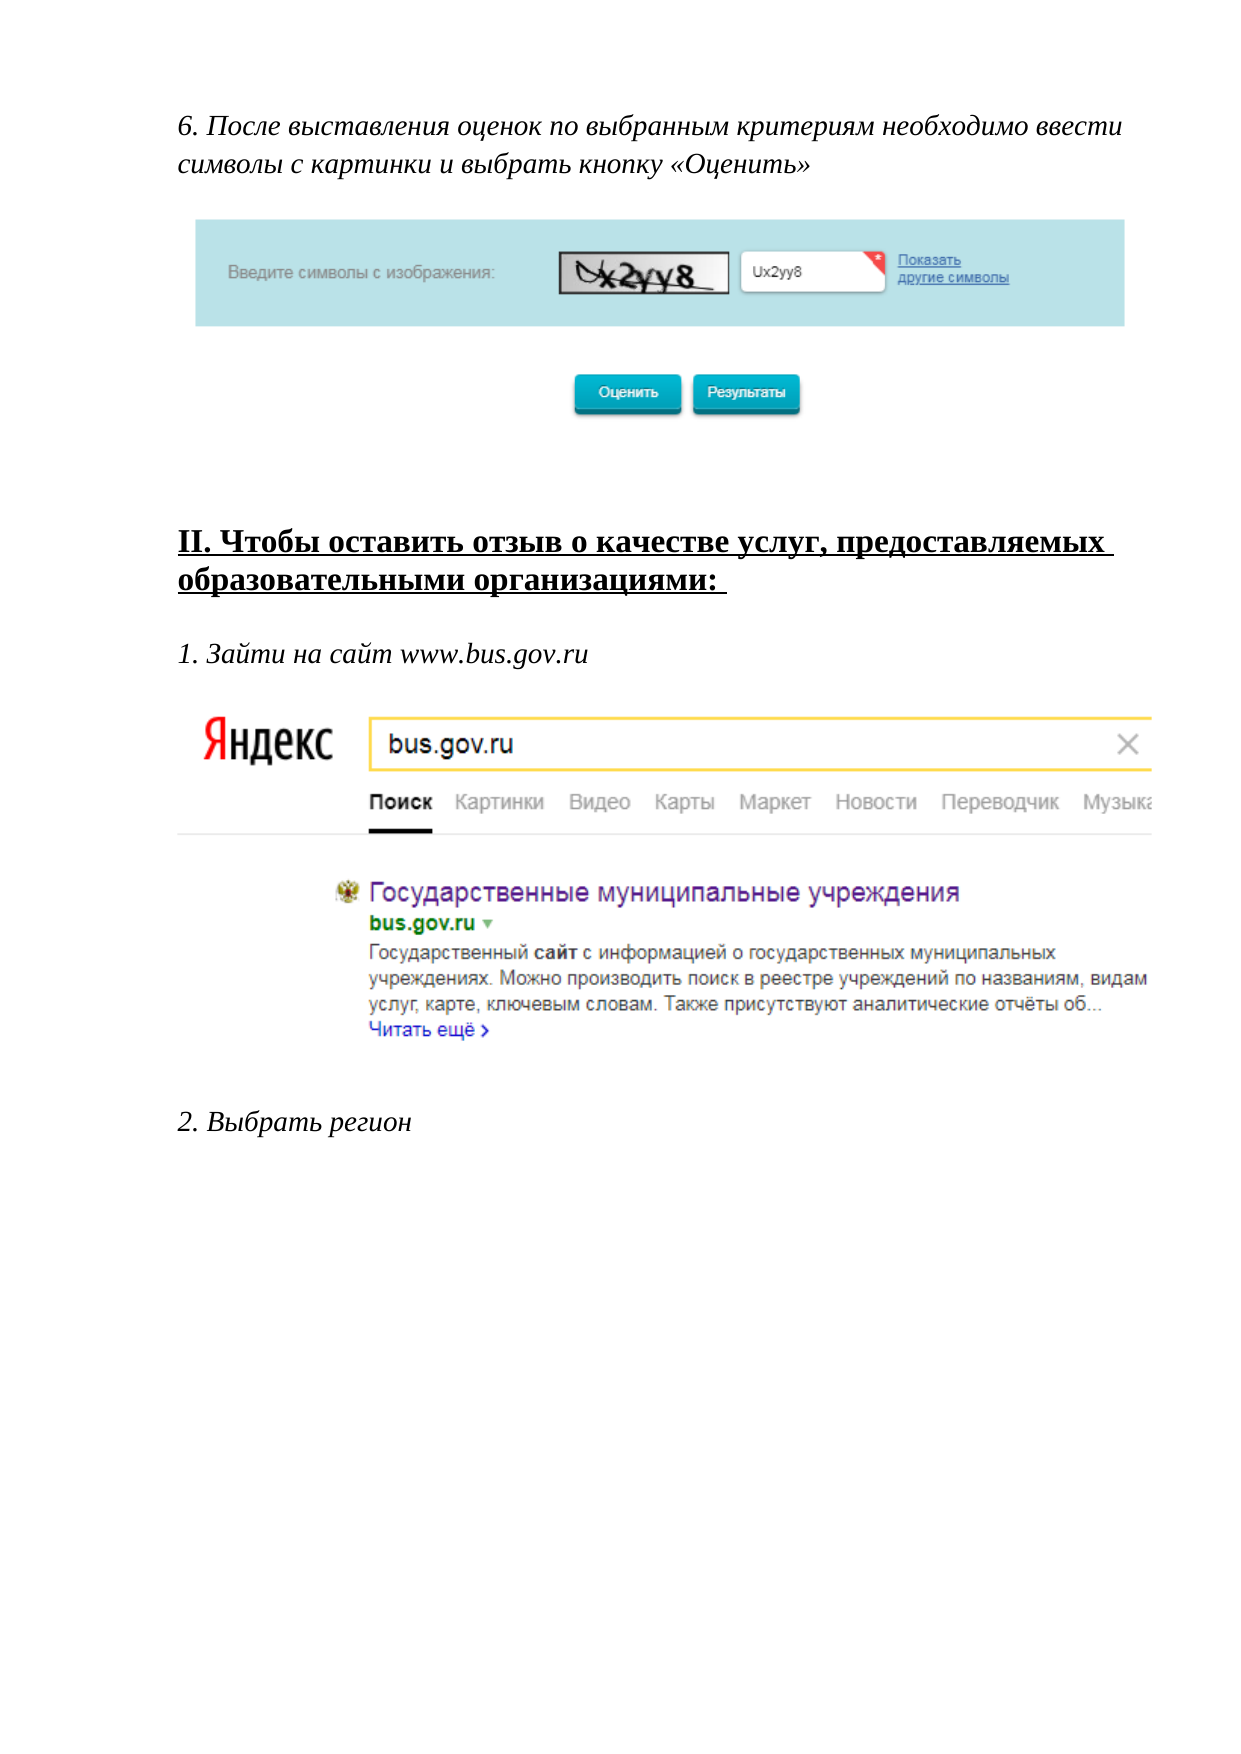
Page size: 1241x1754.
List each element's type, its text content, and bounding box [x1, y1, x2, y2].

text 6. После выставления оценок по выбранным критериям необходимо ввести символы с картинки и выбрать кнопку «Оценить» [177, 108, 1152, 180]
text 2. Выбрать регион [177, 1104, 1152, 1137]
text II. Чтобы оставить отзыв о качестве услуг, предоставляемых образовательными организациями: [177, 521, 1152, 597]
text 1. Зайти на сайт www.bus.gov.ru [177, 636, 1152, 669]
